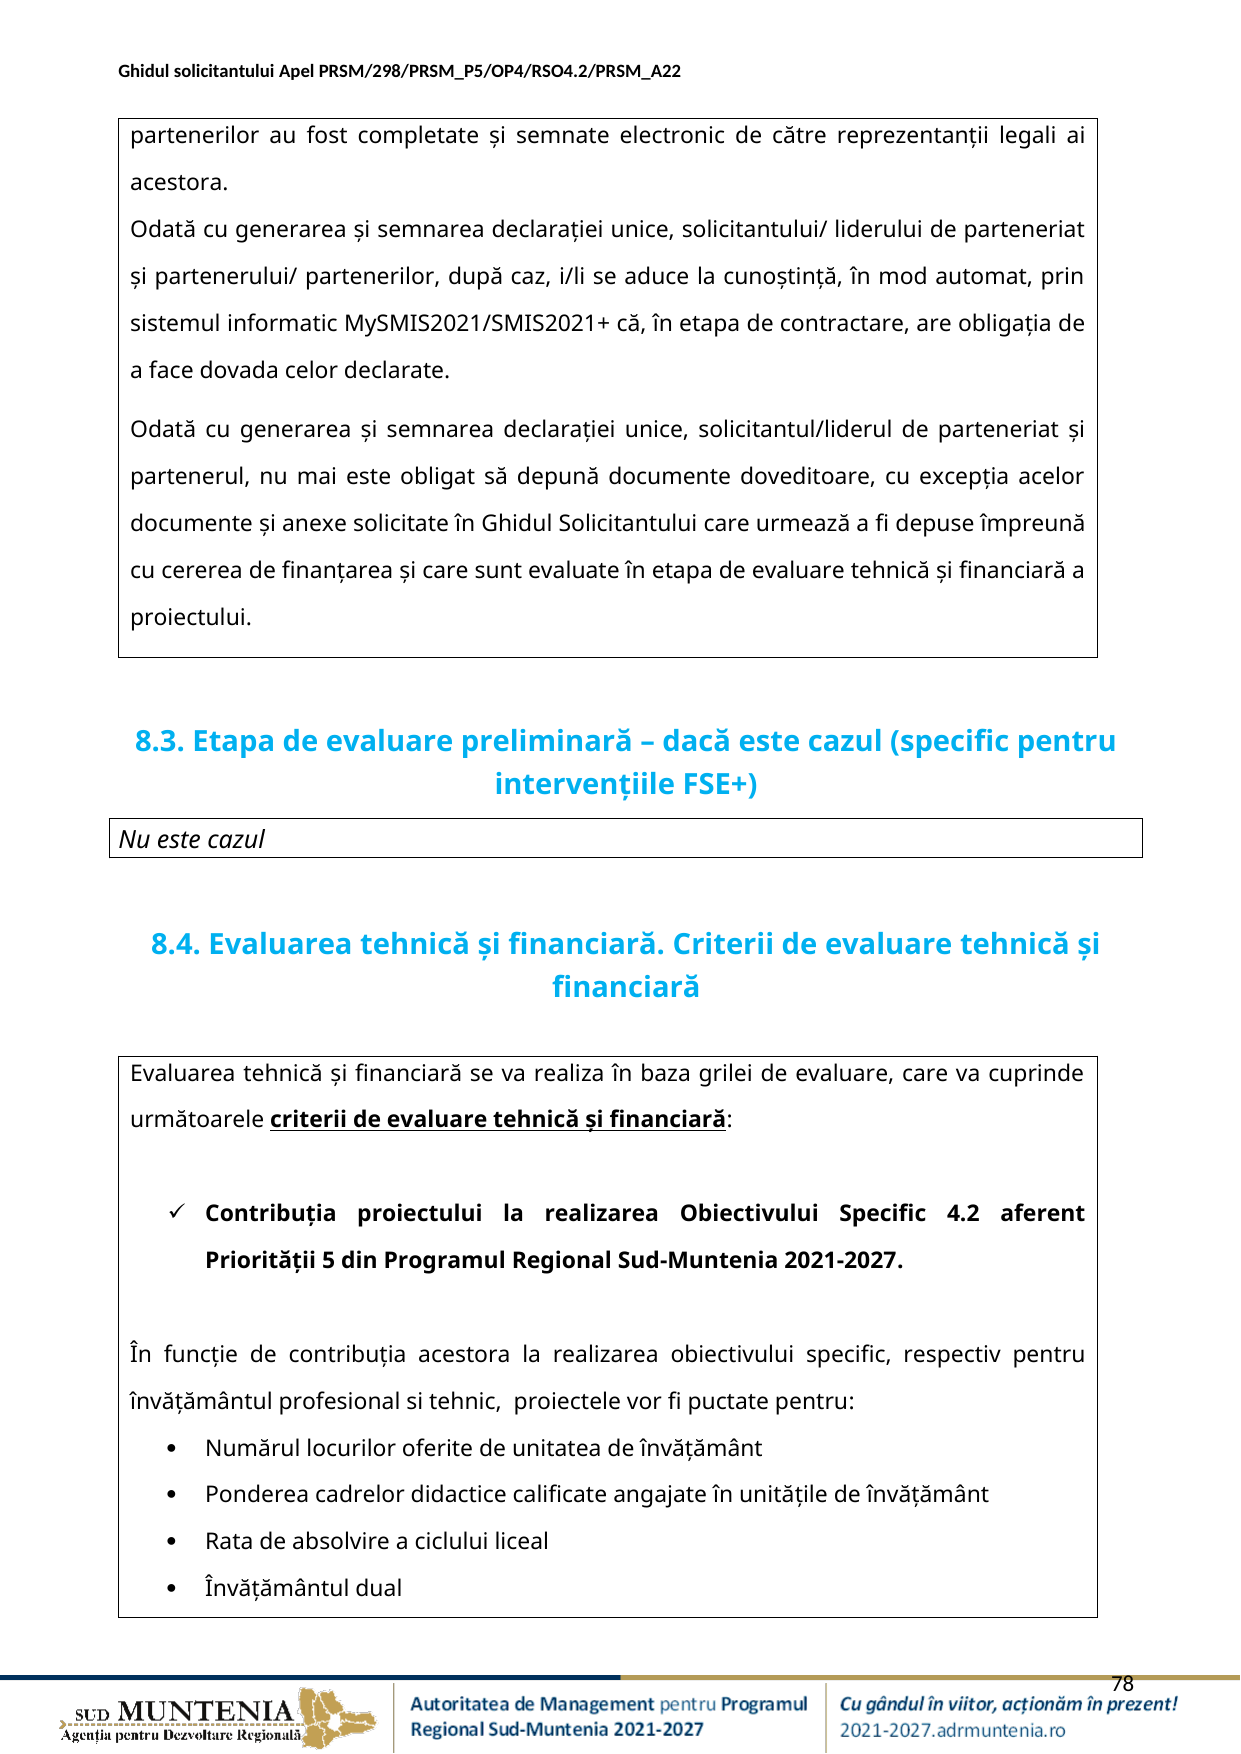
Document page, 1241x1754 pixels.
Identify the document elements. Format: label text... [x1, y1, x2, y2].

picture [0, 1675, 1241, 1754]
subtitle 8.4. Evaluarea tehnică și financiară. Criterii de evaluare tehnică și financiară [118, 923, 1134, 1006]
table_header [119, 1057, 1097, 1617]
text Nu este cazul [110, 819, 1142, 857]
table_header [119, 119, 1097, 657]
subtitle 8.3. Etapa de evaluare preliminară – dacă este cazul (specific pentru intervențiile FSE+) [118, 720, 1134, 803]
